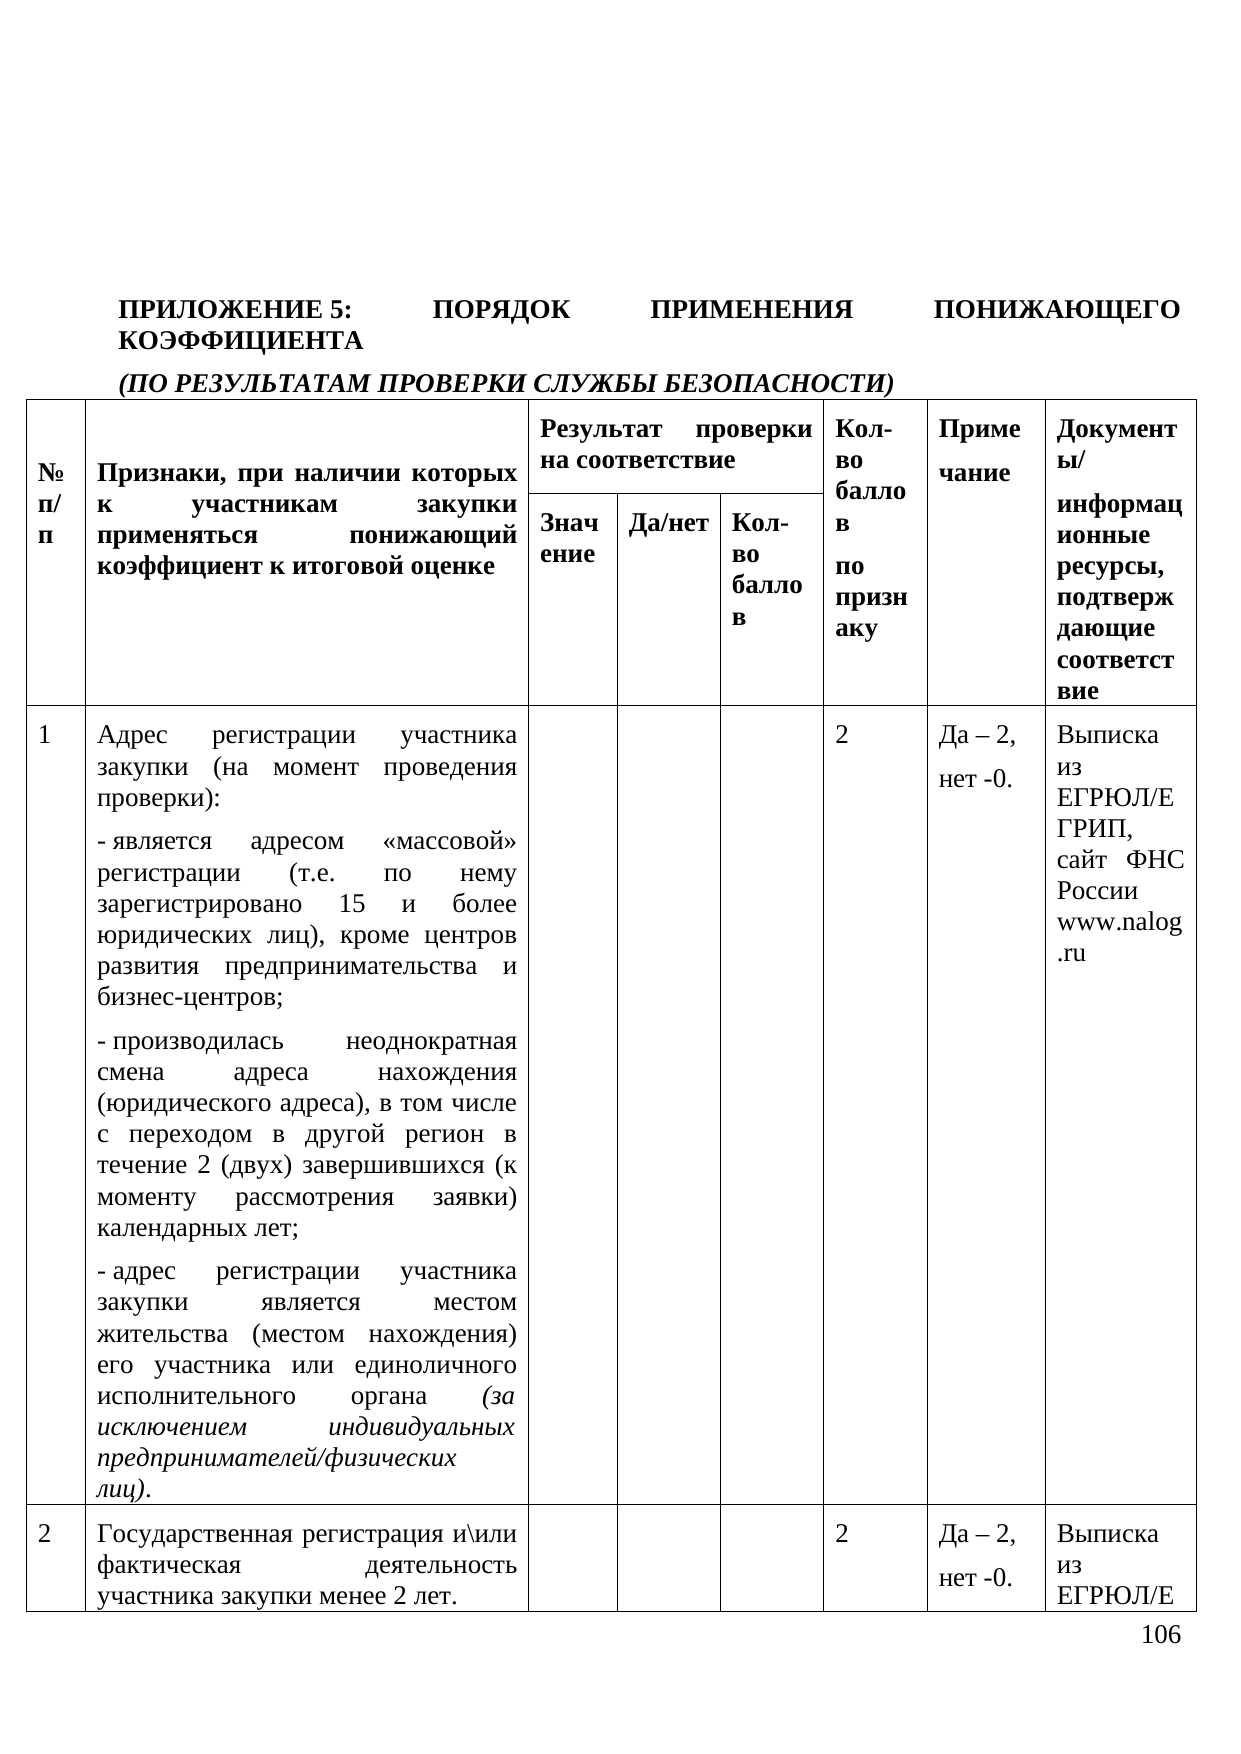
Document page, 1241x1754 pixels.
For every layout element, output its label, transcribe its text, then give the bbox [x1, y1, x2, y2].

table_cell [618, 1505, 720, 1611]
table_cell 2 [27, 1505, 85, 1611]
table_cell [721, 1505, 823, 1611]
table_cell Выписка из ЕГРЮЛ/ЕГРИП, сайт ФНС России www.nalog.ru [1046, 706, 1196, 1503]
table_cell Адрес регистрации участника закупки (на момент проведения проверки): - является адресом «массовой» регистрации (т.е. по нему зарегистрировано 15 и более юридических лиц), кроме центров развития предпринимательства и бизнес-центров; - производилась неоднократная смена адреса нахождения (юридического адреса), в том числе с переходом в другой регион в течение 2 (двух) завершившихся (к моменту рассмотрения заявки) календарных лет; - адрес регистрации участника закупки является местом жительства (местом нахождения) его участника или единоличного исполнительного органа (за исключением индивидуальных предпринимателей/физических лиц). [86, 706, 528, 1503]
table_header Признаки, при наличии которых к участникам закупки применяться понижающий коэффициент к итоговой оценке [86, 400, 528, 705]
table_cell [529, 706, 617, 1503]
table_cell [618, 706, 720, 1503]
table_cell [1046, 1505, 1196, 1611]
table_header № п/п [27, 400, 85, 705]
table_header Кол-во баллов по признаку [824, 400, 927, 705]
table_cell Да/нет [618, 494, 720, 705]
table_header Приме чание [928, 400, 1045, 705]
table_cell Да – 2, нет -0. [928, 1505, 1045, 1611]
text (ПО РЕЗУЛЬТАТАМ ПРОВЕРКИ СЛУЖБЫ БЕЗОПАСНОСТИ) [118, 367, 1181, 399]
table_cell [721, 706, 823, 1503]
table_header Результат проверки на соответствие [529, 400, 823, 493]
table_cell 2 [824, 1505, 927, 1611]
table_header Документы/ информационные ресурсы, подтверждающие соответствие [1046, 400, 1196, 705]
text ПРИЛОЖЕНИЕ 5: ПОРЯДОК ПРИМЕНЕНИЯ ПОНИЖАЮЩЕГО КОЭФФИЦИЕНТА [118, 293, 1181, 355]
table_cell [529, 1505, 617, 1611]
table_cell Значение [529, 494, 617, 705]
table_cell Кол-во баллов [721, 494, 823, 705]
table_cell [86, 1505, 528, 1611]
table_cell 1 [27, 706, 85, 1503]
table_cell Да – 2, нет -0. [928, 706, 1045, 1503]
table_cell 2 [824, 706, 927, 1503]
